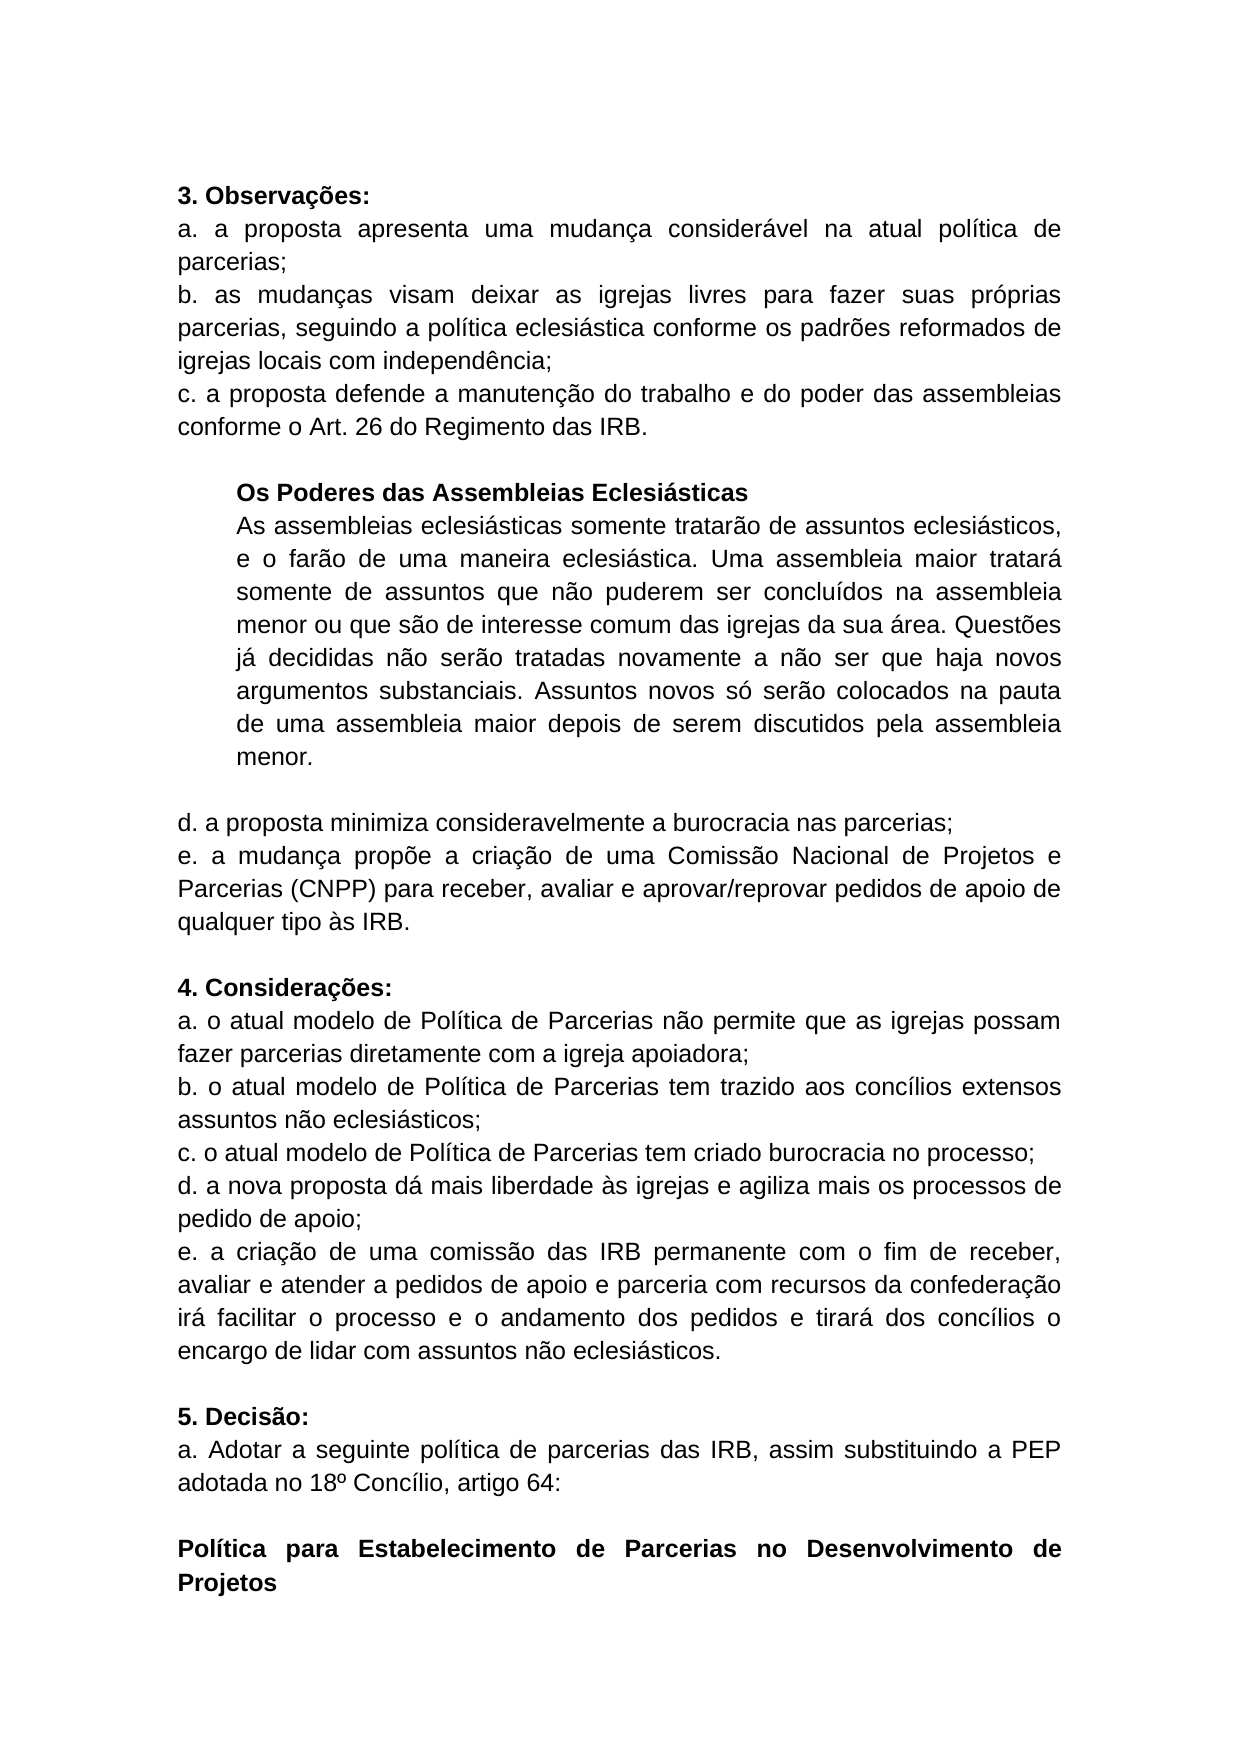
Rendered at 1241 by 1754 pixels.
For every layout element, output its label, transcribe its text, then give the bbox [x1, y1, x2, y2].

text c. o atual modelo de Política de Parcerias tem criado burocracia no processo; [177, 1138, 1063, 1167]
text e. a mudança propõe a criação de uma Comissão Nacional de Projetos e Parcerias (CNPP) para receber, avaliar e aprovar/reprovar pedidos de apoio de qualquer tipo às IRB. [177, 841, 1063, 936]
text 4. Considerações: [177, 973, 1063, 1002]
text d. a nova proposta dá mais liberdade às igrejas e agiliza mais os processos de pedido de apoio; [177, 1171, 1063, 1233]
text b. o atual modelo de Política de Parcerias tem trazido aos concílios extensos assuntos não eclesiásticos; [177, 1072, 1063, 1134]
text As assembleias eclesiásticas somente tratarão de assuntos eclesiásticos, e o farão de uma maneira eclesiástica. Uma assembleia maior tratará somente de assuntos que não puderem ser concluídos na assembleia menor ou que são de interesse comum das igrejas da sua área. Questões já decididas não serão tratadas novamente a não ser que haja novos argumentos substanciais. Assuntos novos só serão colocados na pauta de uma assembleia maior depois de serem discutidos pela assembleia menor. [236, 511, 1063, 771]
text Política para Estabelecimento de Parcerias no Desenvolvimento de Projetos [177, 1534, 1063, 1596]
text a. Adotar a seguinte política de parcerias das IRB, assim substituindo a PEP adotada no 18º Concílio, artigo 64: [177, 1435, 1063, 1497]
text Os Poderes das Assembleias Eclesiásticas [177, 478, 1063, 507]
text c. a proposta defende a manutenção do trabalho e do poder das assembleias conforme o Art. 26 do Regimento das IRB. [177, 379, 1063, 441]
text e. a criação de uma comissão das IRB permanente com o fim de receber, avaliar e atender a pedidos de apoio e parceria com recursos da confederação irá facilitar o processo e o andamento dos pedidos e tirará dos concílios o encargo de lidar com assuntos não eclesiásticos. [177, 1237, 1063, 1365]
text b. as mudanças visam deixar as igrejas livres para fazer suas próprias parcerias, seguindo a política eclesiástica conforme os padrões reformados de igrejas locais com independência; [177, 280, 1063, 374]
text 3. Observações: [177, 181, 1063, 209]
text a. a proposta apresenta uma mudança considerável na atual política de parcerias; [177, 214, 1063, 275]
text d. a proposta minimiza consideravelmente a burocracia nas parcerias; [177, 808, 1063, 837]
text a. o atual modelo de Política de Parcerias não permite que as igrejas possam fazer parcerias diretamente com a igreja apoiadora; [177, 1006, 1063, 1068]
text 5. Decisão: [177, 1402, 1063, 1431]
